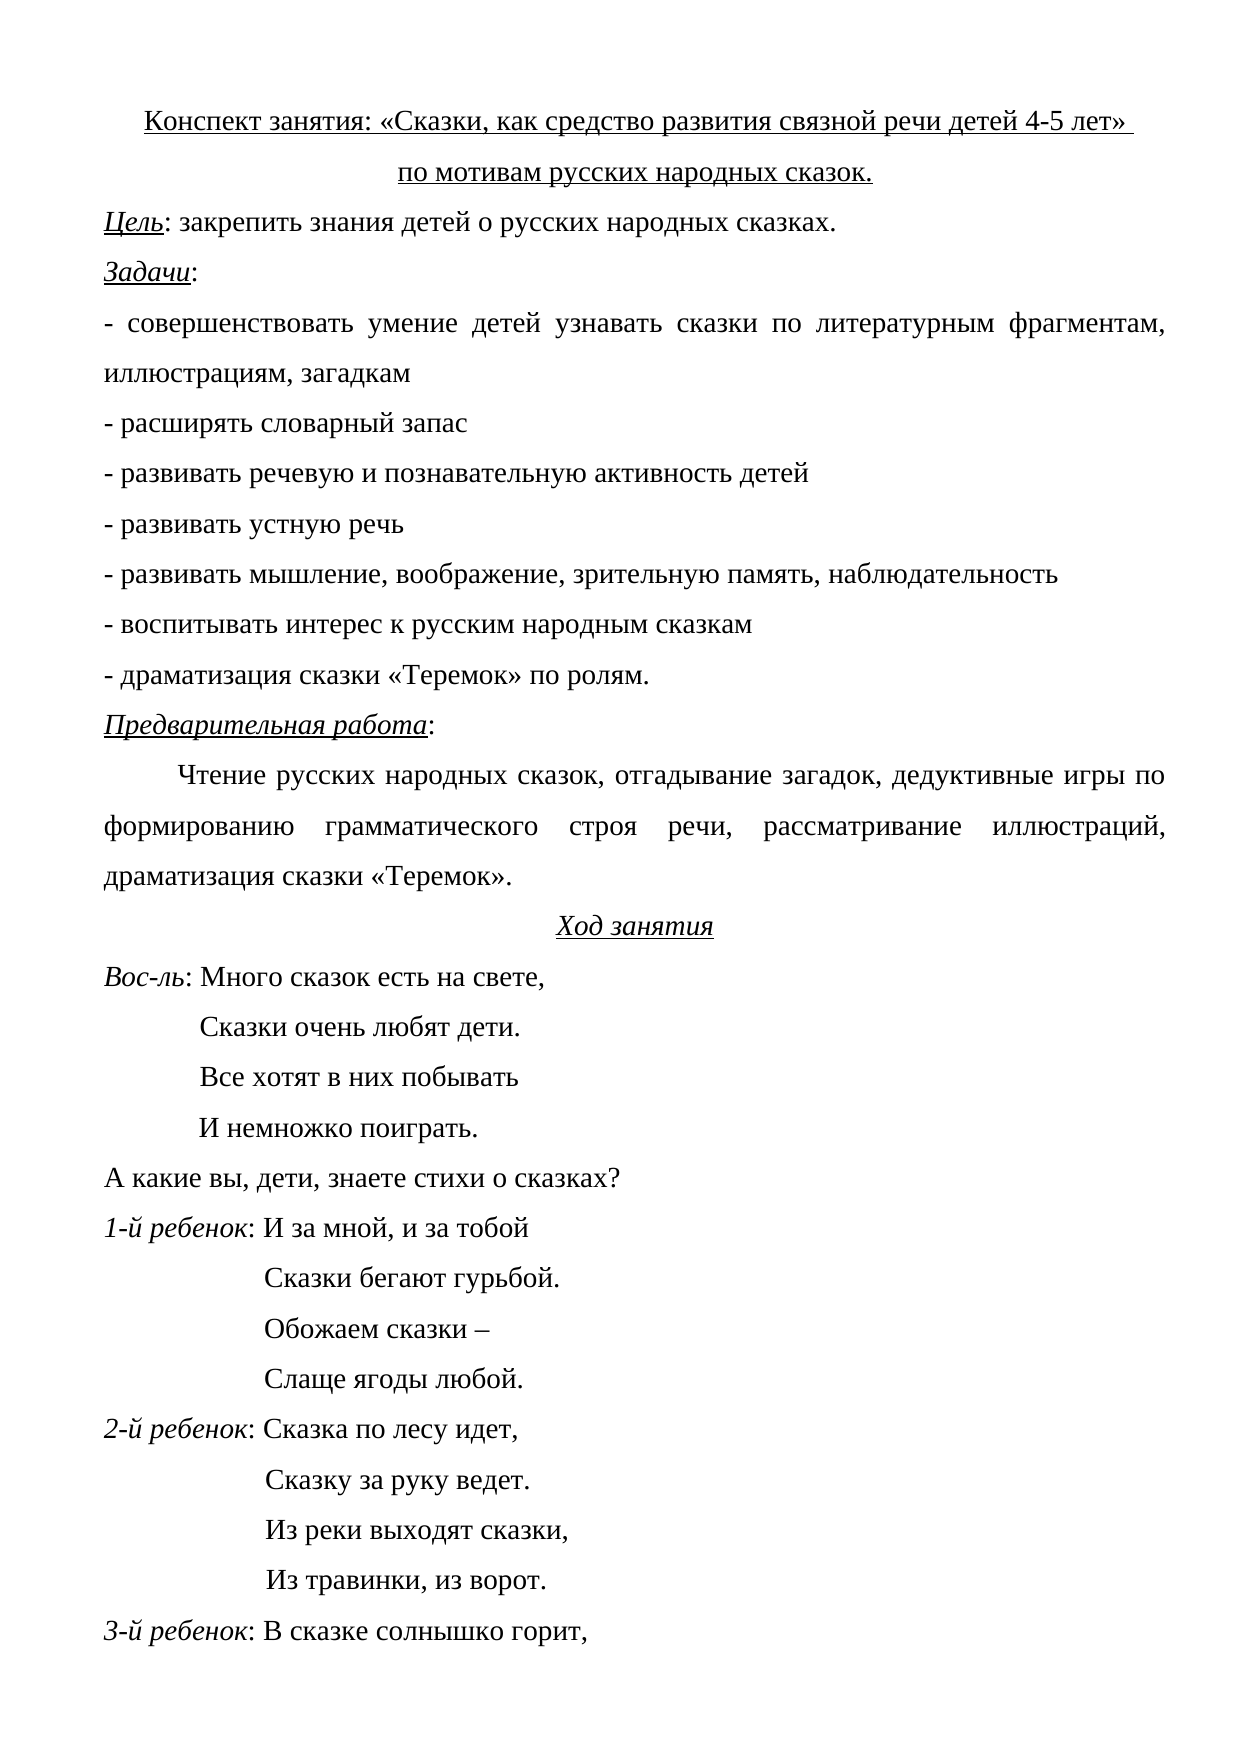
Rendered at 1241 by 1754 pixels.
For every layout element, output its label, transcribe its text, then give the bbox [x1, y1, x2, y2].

text - воспитывать интерес к русским народным сказкам [103, 607, 1167, 640]
text Чтение русских народных сказок, отгадывание загадок, дедуктивные игры по формированию грамматического строя речи, рассматривание иллюстраций, драматизация сказки «Теремок». [103, 757, 1167, 892]
text 3-й ребенок: В сказке солнышко горит, [103, 1613, 1167, 1646]
text 1-й ребенок: И за мной, и за тобой [103, 1210, 1167, 1244]
text Сказки очень любят дети. [103, 1009, 1167, 1043]
text Конспект занятия: «Сказки, как средство развития связной речи детей 4-5 лет» [103, 103, 1167, 137]
text И немножко поиграть. [103, 1110, 1167, 1143]
text Все хотят в них побывать [103, 1059, 1167, 1093]
text Обожаем сказки – [103, 1311, 1167, 1344]
text - развивать устную речь [103, 506, 1167, 539]
text Вос-ль: Много сказок есть на свете, [103, 959, 1167, 992]
text - развивать мышление, воображение, зрительную память, наблюдательность [103, 556, 1167, 590]
text Из реки выходят сказки, [103, 1512, 1167, 1546]
text по мотивам русских народных сказок. [103, 154, 1167, 187]
text - совершенствовать умение детей узнавать сказки по литературным фрагментам, иллюстрациям, загадкам [103, 305, 1167, 388]
text Ход занятия [103, 908, 1167, 942]
text Цель: закрепить знания детей о русских народных сказках. [103, 204, 1167, 238]
text Слаще ягоды любой. [103, 1361, 1167, 1395]
text Предварительная работа: [103, 707, 1167, 741]
text Сказки бегают гурьбой. [103, 1261, 1167, 1294]
text - расширять словарный запас [103, 405, 1167, 439]
text - драматизация сказки «Теремок» по ролям. [103, 657, 1167, 690]
text 2-й ребенок: Сказка по лесу идет, [103, 1412, 1167, 1445]
text А какие вы, дети, знаете стихи о сказках? [103, 1160, 1167, 1193]
text - развивать речевую и познавательную активность детей [103, 456, 1167, 489]
text Задачи: [103, 254, 1167, 288]
text Из травинки, из ворот. [103, 1562, 1167, 1596]
text Сказку за руку ведет. [103, 1462, 1167, 1495]
